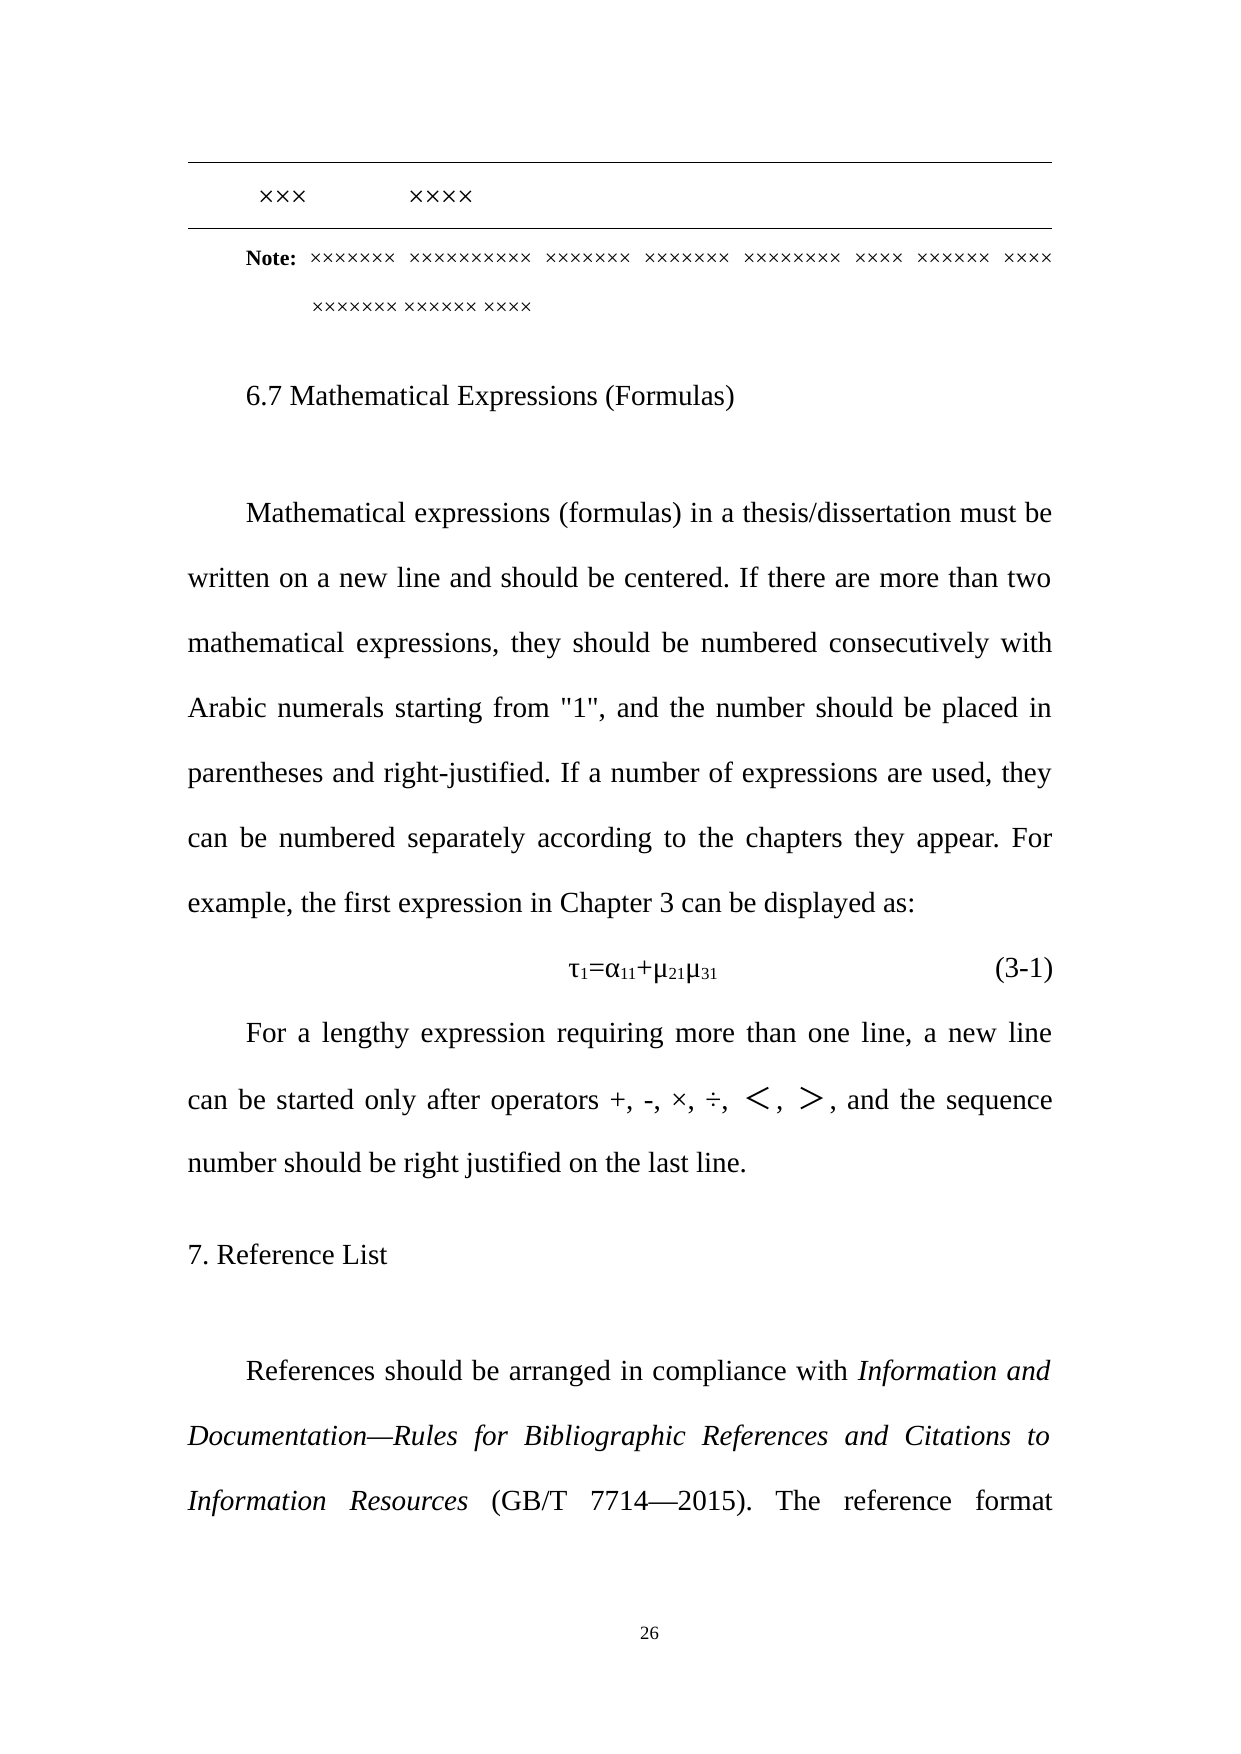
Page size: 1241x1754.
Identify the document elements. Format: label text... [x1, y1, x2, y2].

text τ1=α11+μ21μ31 (3-1) [187, 934, 1053, 999]
subtitle 6.7 Mathematical Expressions (Formulas) [187, 362, 1053, 427]
text For a lengthy expression requiring more than one line, a new line can be started only after operators +, -, ×, ÷, ＜, ＞, and the sequence number should be right justified on the last line. [187, 999, 1053, 1194]
table_cell ×××× ×××× ×××× ×××× [338, 163, 1052, 228]
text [187, 1338, 1053, 1533]
text Note: ××××××× ×××××××××× ××××××× ××××××× ×××××××× ×××× ×××××× ×××× ××××××× ×××××× ×××× [246, 242, 1053, 323]
text 7. Reference List [187, 1221, 1053, 1286]
text Mathematical expressions (formulas) in a thesis/dissertation must be written on a new line and should be centered. If there are more than two mathematical expressions, they should be numbered consecutively with Arabic numerals starting from "1", and the number should be placed in parentheses and right-justified. If a number of expressions are used, they can be numbered separately according to the chapters they appear. For example, the first expression in Chapter 3 can be displayed as: [187, 479, 1053, 934]
table_cell ××× ××× ××× ××× [188, 163, 338, 228]
